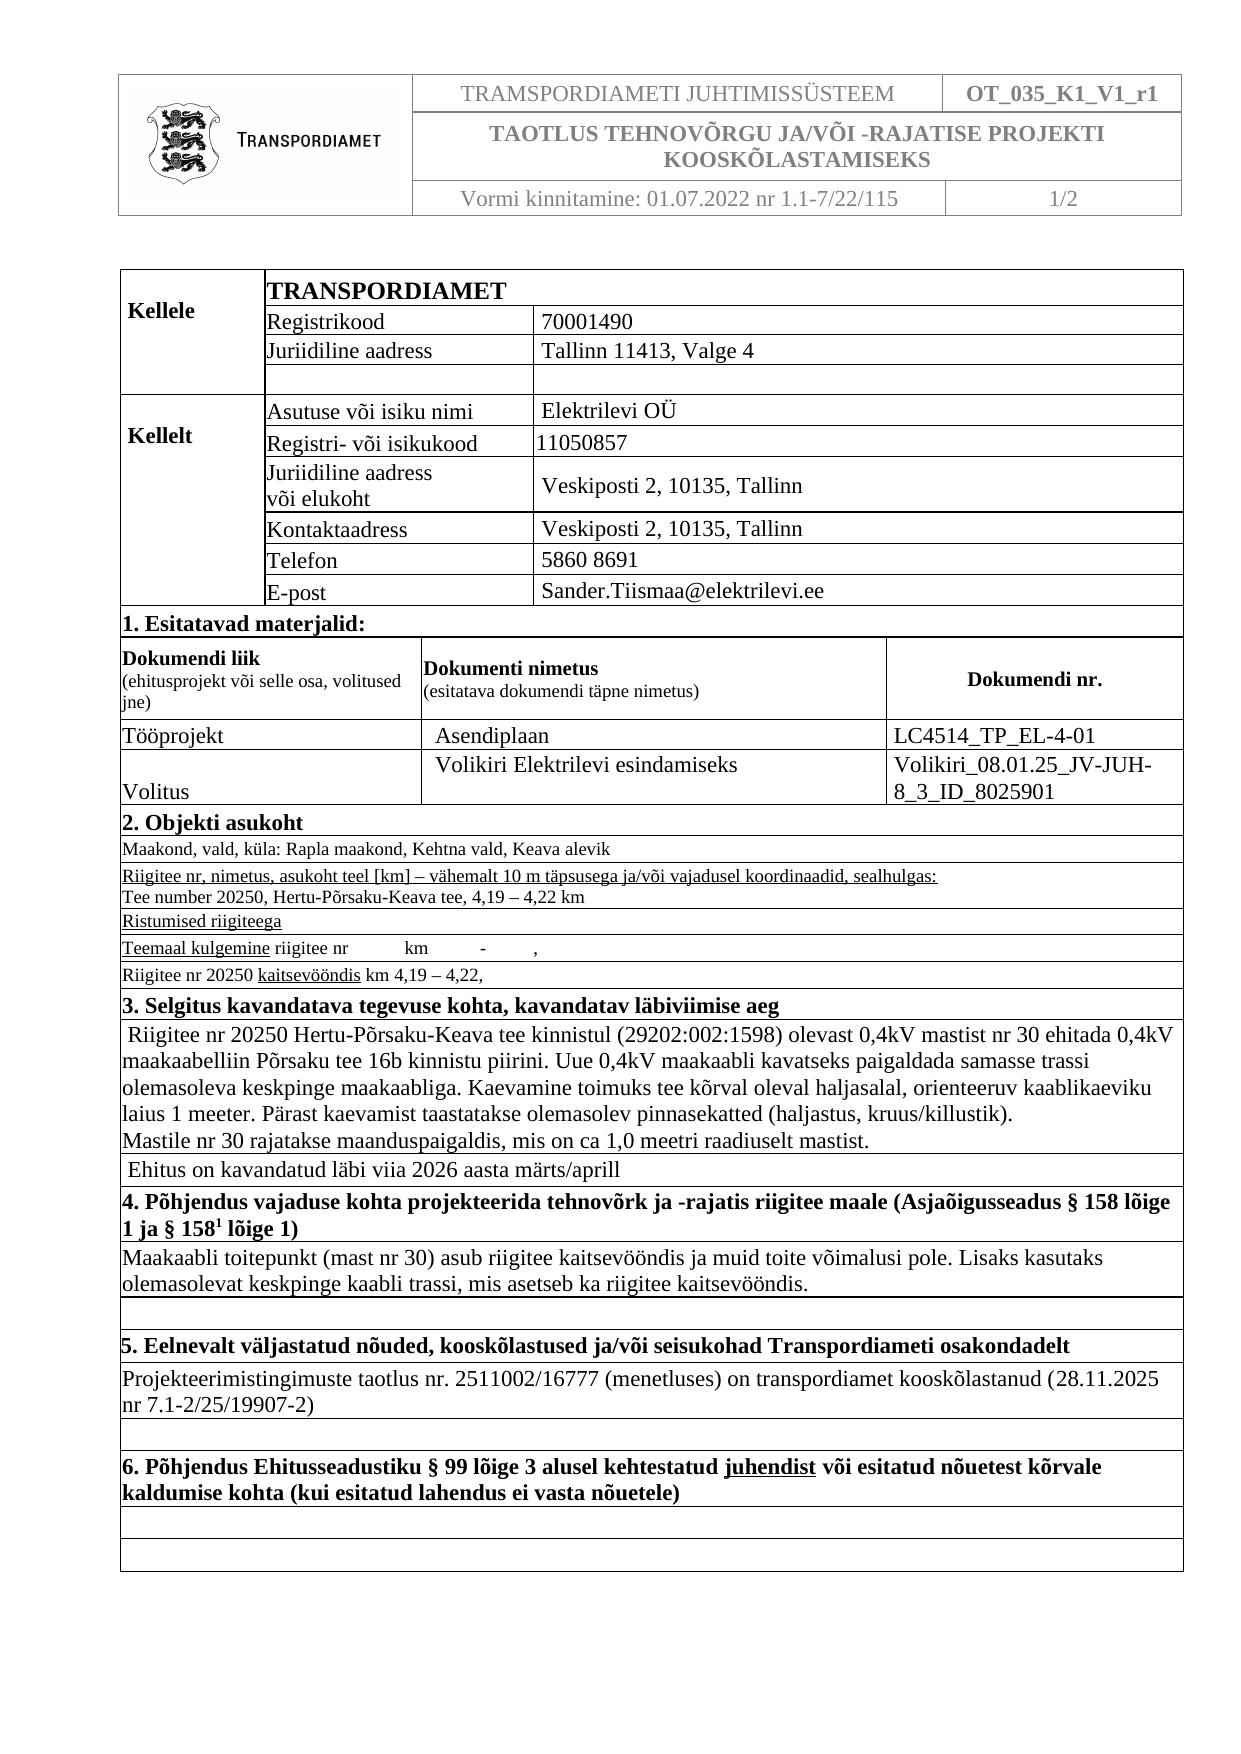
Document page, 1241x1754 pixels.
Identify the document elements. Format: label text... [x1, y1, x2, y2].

table_cell Kontaktaadress [266, 513, 533, 543]
table_cell Registrikood [266, 306, 533, 334]
table_cell Asutuse või isiku nimi [266, 395, 533, 425]
table_cell 2. Objekti asukoht [121, 805, 1183, 835]
table_cell Riigitee nr 20250 kaitsevööndis km 4,19 – 4,22, [121, 962, 1183, 987]
table_cell Volikiri Elektrilevi esindamiseks [422, 750, 886, 804]
table_cell Dokumendi nr. [887, 638, 1183, 719]
table_cell Ristumised riigiteega [121, 909, 1183, 934]
table_cell 5860 8691 [534, 544, 1183, 574]
table_cell Juriidiline aadress või elukoht [266, 457, 533, 511]
table_cell 11050857 [534, 426, 1183, 456]
table_cell Volitus [121, 750, 421, 804]
table_cell Teemaal kulgemine riigitee nr km - , [121, 935, 1183, 961]
table_cell Juriidiline aadress [266, 335, 533, 364]
table_cell Tööprojekt [121, 720, 421, 749]
table_cell [121, 1298, 1183, 1329]
table_cell [534, 365, 1183, 393]
table_cell LC4514_TP_EL-4-01 [887, 720, 1183, 749]
table_cell E-post [266, 575, 533, 605]
table_cell [121, 1419, 1183, 1450]
table_cell 4. Põhjendus vajaduse kohta projekteerida tehnovõrk ja -rajatis riigitee maale (Asjaõigusseadus § 158 lõige 1 ja § 1581 lõige 1) [121, 1187, 1183, 1241]
table_cell Veskiposti 2, 10135, Tallinn [534, 513, 1183, 543]
table_cell [121, 1507, 1183, 1538]
table_cell Dokumenti nimetus (esitatava dokumendi täpne nimetus) [422, 638, 886, 719]
table_cell 1. Esitatavad materjalid: [121, 606, 1183, 636]
table_cell Registri- või isikukood [266, 426, 533, 456]
table_cell 5. Eelnevalt väljastatud nõuded, kooskõlastused ja/või seisukohad Transpordiameti osakondadelt [121, 1330, 1183, 1362]
table_cell [121, 1539, 1183, 1571]
table_cell Ehitus on kavandatud läbi viia 2026 aasta märts/aprill [121, 1154, 1183, 1186]
table_cell Volikiri_08.01.25_JV-JUH-8_3_ID_8025901 [887, 750, 1183, 804]
table_cell Projekteerimistingimuste taotlus nr. 2511002/16777 (menetluses) on transpordiamet kooskõlastanud (28.11.2025 nr 7.1-2/25/19907-2) [121, 1363, 1183, 1417]
table_cell Dokumendi liik (ehitusprojekt või selle osa, volitused jne) [121, 638, 421, 719]
table_cell Veskiposti 2, 10135, Tallinn [534, 457, 1183, 511]
table_cell Elektrilevi OÜ [534, 395, 1183, 425]
table_cell Maakond, vald, küla: Rapla maakond, Kehtna vald, Keava alevik [121, 836, 1183, 862]
table_cell [266, 365, 533, 393]
table_cell Telefon [266, 544, 533, 574]
table_cell Riigitee nr, nimetus, asukoht teel [km] – vähemalt 10 m täpsusega ja/või vajadusel koordinaadid, sealhulgas: Tee number 20250, Hertu-Põrsaku-Keava tee, 4,19 – 4,22 km [121, 863, 1183, 908]
table_cell Tallinn 11413, Valge 4 [534, 335, 1183, 364]
table_cell 6. Põhjendus Ehitusseadustiku § 99 lõige 3 alusel kehtestatud juhendist või esitatud nõuetest kõrvale kaldumise kohta (kui esitatud lahendus ei vasta nõuetele) [121, 1451, 1183, 1506]
table_cell Riigitee nr 20250 Hertu-Põrsaku-Keava tee kinnistul (29202:002:1598) olevast 0,4kV mastist nr 30 ehitada 0,4kV maakaabelliin Põrsaku tee 16b kinnistu piirini. Uue 0,4kV maakaabli kavatseks paigaldada samasse trassi olemasoleva keskpinge maakaabliga. Kaevamine toimuks tee kõrval oleval haljasalal, orienteeruv kaablikaeviku laius 1 meeter. Pärast kaevamist taastatakse olemasolev pinnasekatted (haljastus, kruus/killustik). Mastile nr 30 rajatakse maanduspaigaldis, mis on ca 1,0 meetri raadiuselt mastist. [121, 1020, 1183, 1153]
table_cell Sander.Tiismaa@elektrilevi.ee [534, 575, 1183, 605]
picture [129, 85, 402, 204]
table_header Kellele [121, 270, 264, 393]
table_cell Asendiplaan [422, 720, 886, 749]
table_cell 3. Selgitus kavandatava tegevuse kohta, kavandatav läbiviimise aeg [121, 989, 1183, 1019]
table_header TRANSPORDIAMET [266, 270, 1183, 304]
table_cell 70001490 [534, 306, 1183, 334]
table_cell Maakaabli toitepunkt (mast nr 30) asub riigitee kaitsevööndis ja muid toite võimalusi pole. Lisaks kasutaks olemasolevat keskpinge kaabli trassi, mis asetseb ka riigitee kaitsevööndis. [121, 1242, 1183, 1296]
table_cell Kellelt [121, 395, 264, 605]
